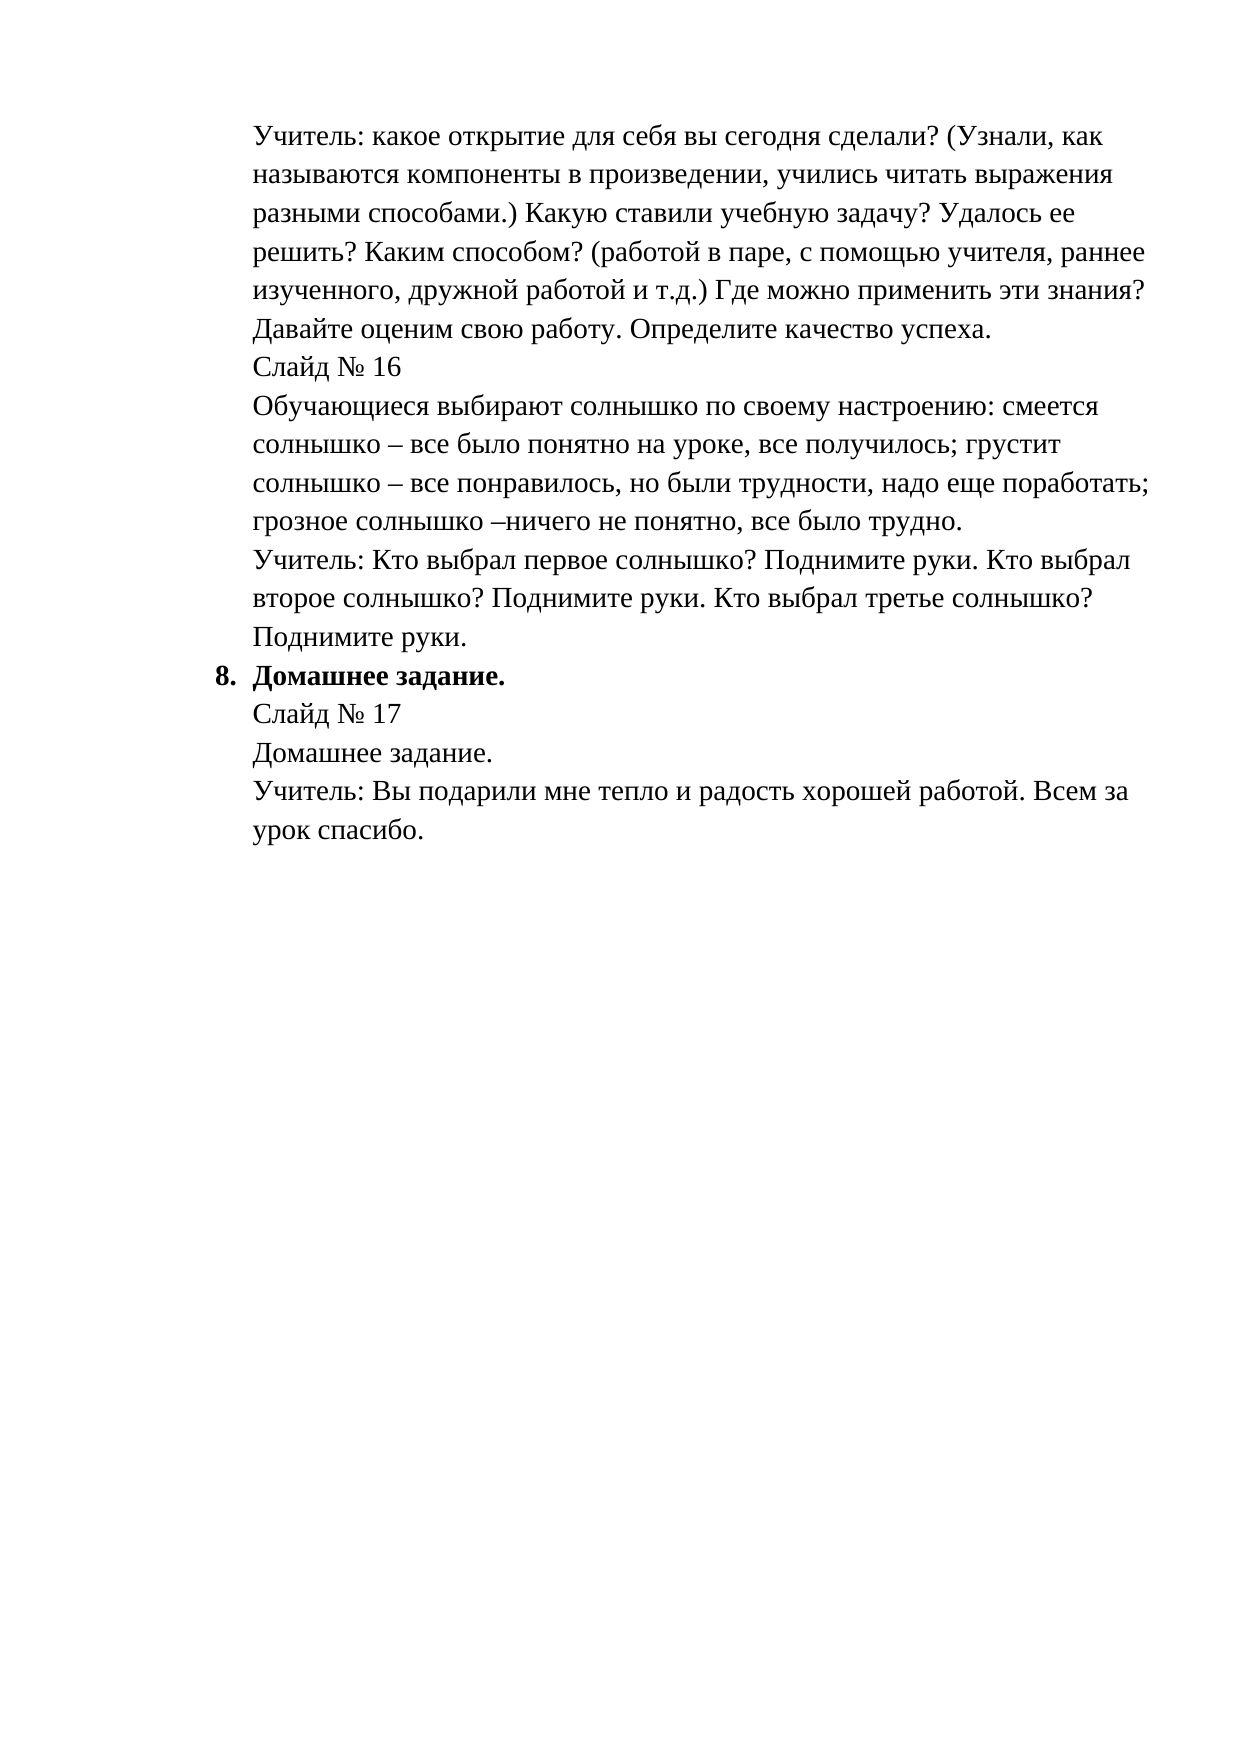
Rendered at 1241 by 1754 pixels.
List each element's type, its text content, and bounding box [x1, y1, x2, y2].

text Слайд № 16 [252, 349, 1152, 383]
text Домашнее задание. [252, 735, 1152, 768]
text Слайд № 17 [252, 696, 1152, 730]
text Учитель: Кто выбрал первое солнышко? Поднимите руки. Кто выбрал второе солнышко? Поднимите руки. Кто выбрал третье солнышко? Поднимите руки. [252, 542, 1152, 653]
text Обучающиеся выбирают солнышко по своему настроению: смеется солнышко – все было понятно на уроке, все получилось; грустит солнышко – все понравилось, но были трудности, надо еще поработать; грозное солнышко –ничего не понятно, все было трудно. [252, 388, 1152, 537]
text Учитель: Вы подарили мне тепло и радость хорошей работой. Всем за урок спасибо. [252, 773, 1152, 845]
list Домашнее задание. [215, 658, 1152, 691]
text Учитель: какое открытие для себя вы сегодня сделали? (Узнали, как называются компоненты в произведении, учились читать выражения разными способами.) Какую ставили учебную задачу? Удалось ее решить? Каким способом? (работой в паре, с помощью учителя, раннее изученного, дружной работой и т.д.) Где можно применить эти знания? Давайте оценим свою работу. Определите качество успеха. [252, 118, 1152, 344]
